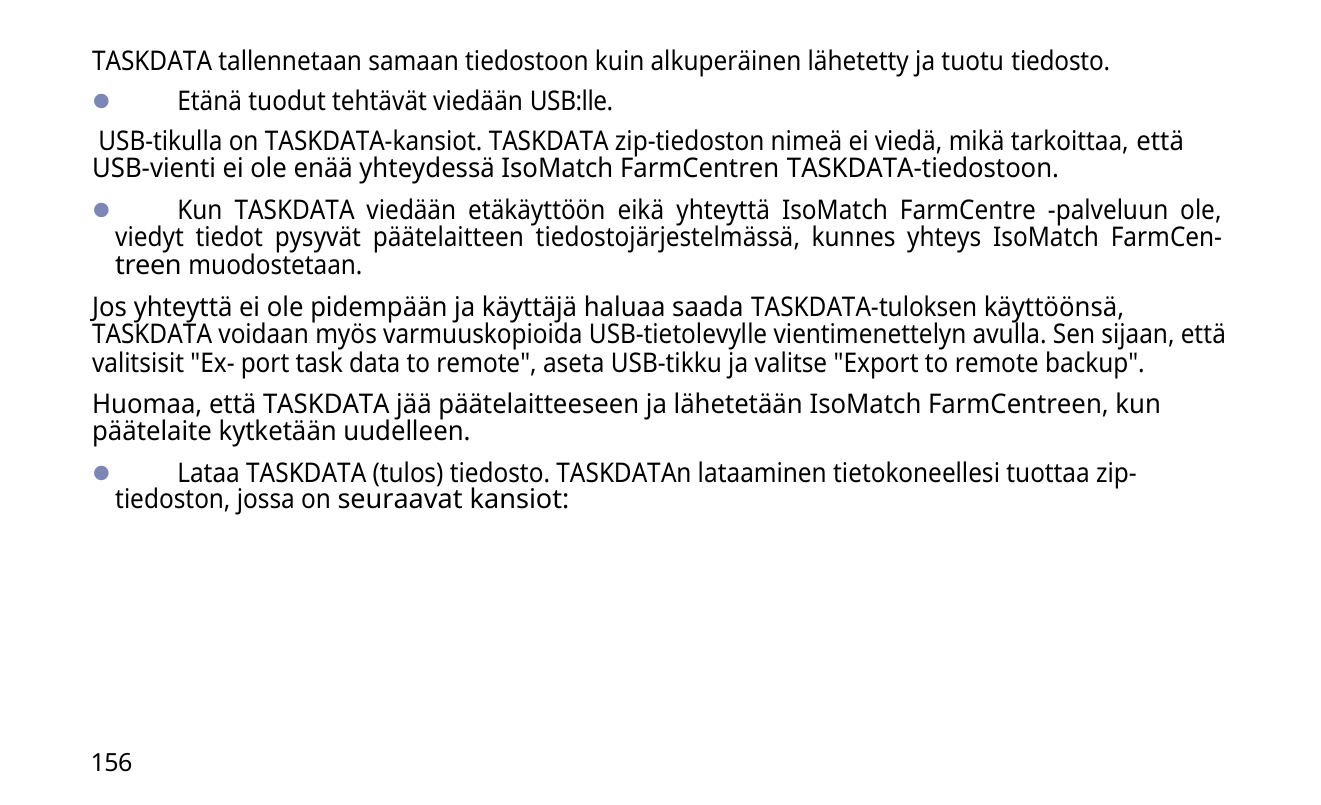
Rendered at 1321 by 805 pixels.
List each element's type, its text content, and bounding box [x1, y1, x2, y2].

list Etänä tuodut tehtävät viedään USB:lle. [92, 82, 1258, 119]
text TASKDATA tallennetaan samaan tiedostoon kuin alkuperäinen lähetetty ja tuotu tiedosto. [92, 41, 1258, 78]
text USB-tikulla on TASKDATA-kansiot. TASKDATA zip-tiedoston nimeä ei viedä, mikä tarkoittaa, että USB-vienti ei ole enää yhteydessä IsoMatch FarmCentren TASKDATA-tiedostoon. [92, 128, 1232, 186]
list Kun TASKDATA viedään etäkäyttöön eikä yhteyttä IsoMatch FarmCentre -palveluun ole, viedyt tiedot pysyvät päätelaitteen tiedostojärjestelmässä, kunnes yhteys IsoMatch FarmCen- treen muodostetaan. [92, 196, 1223, 283]
text Huomaa, että TASKDATA jää päätelaitteeseen ja lähetetään IsoMatch FarmCentreen, kun päätelaite kytketään uudelleen. [92, 391, 1217, 448]
text Jos yhteyttä ei ole pidempään ja käyttäjä haluaa saada TASKDATA-tuloksen käyttöönsä, TASKDATA voidaan myös varmuuskopioida USB-tietolevylle vientimenettelyn avulla. Sen sijaan, että valitsisit "Ex- port task data to remote", aseta USB-tikku ja valitse "Export to remote backup". [92, 294, 1232, 380]
list Lataa TASKDATA (tulos) tiedosto. TASKDATAn lataaminen tietokoneellesi tuottaa zip-tiedoston, jossa on seuraavat kansiot: [92, 459, 1219, 517]
